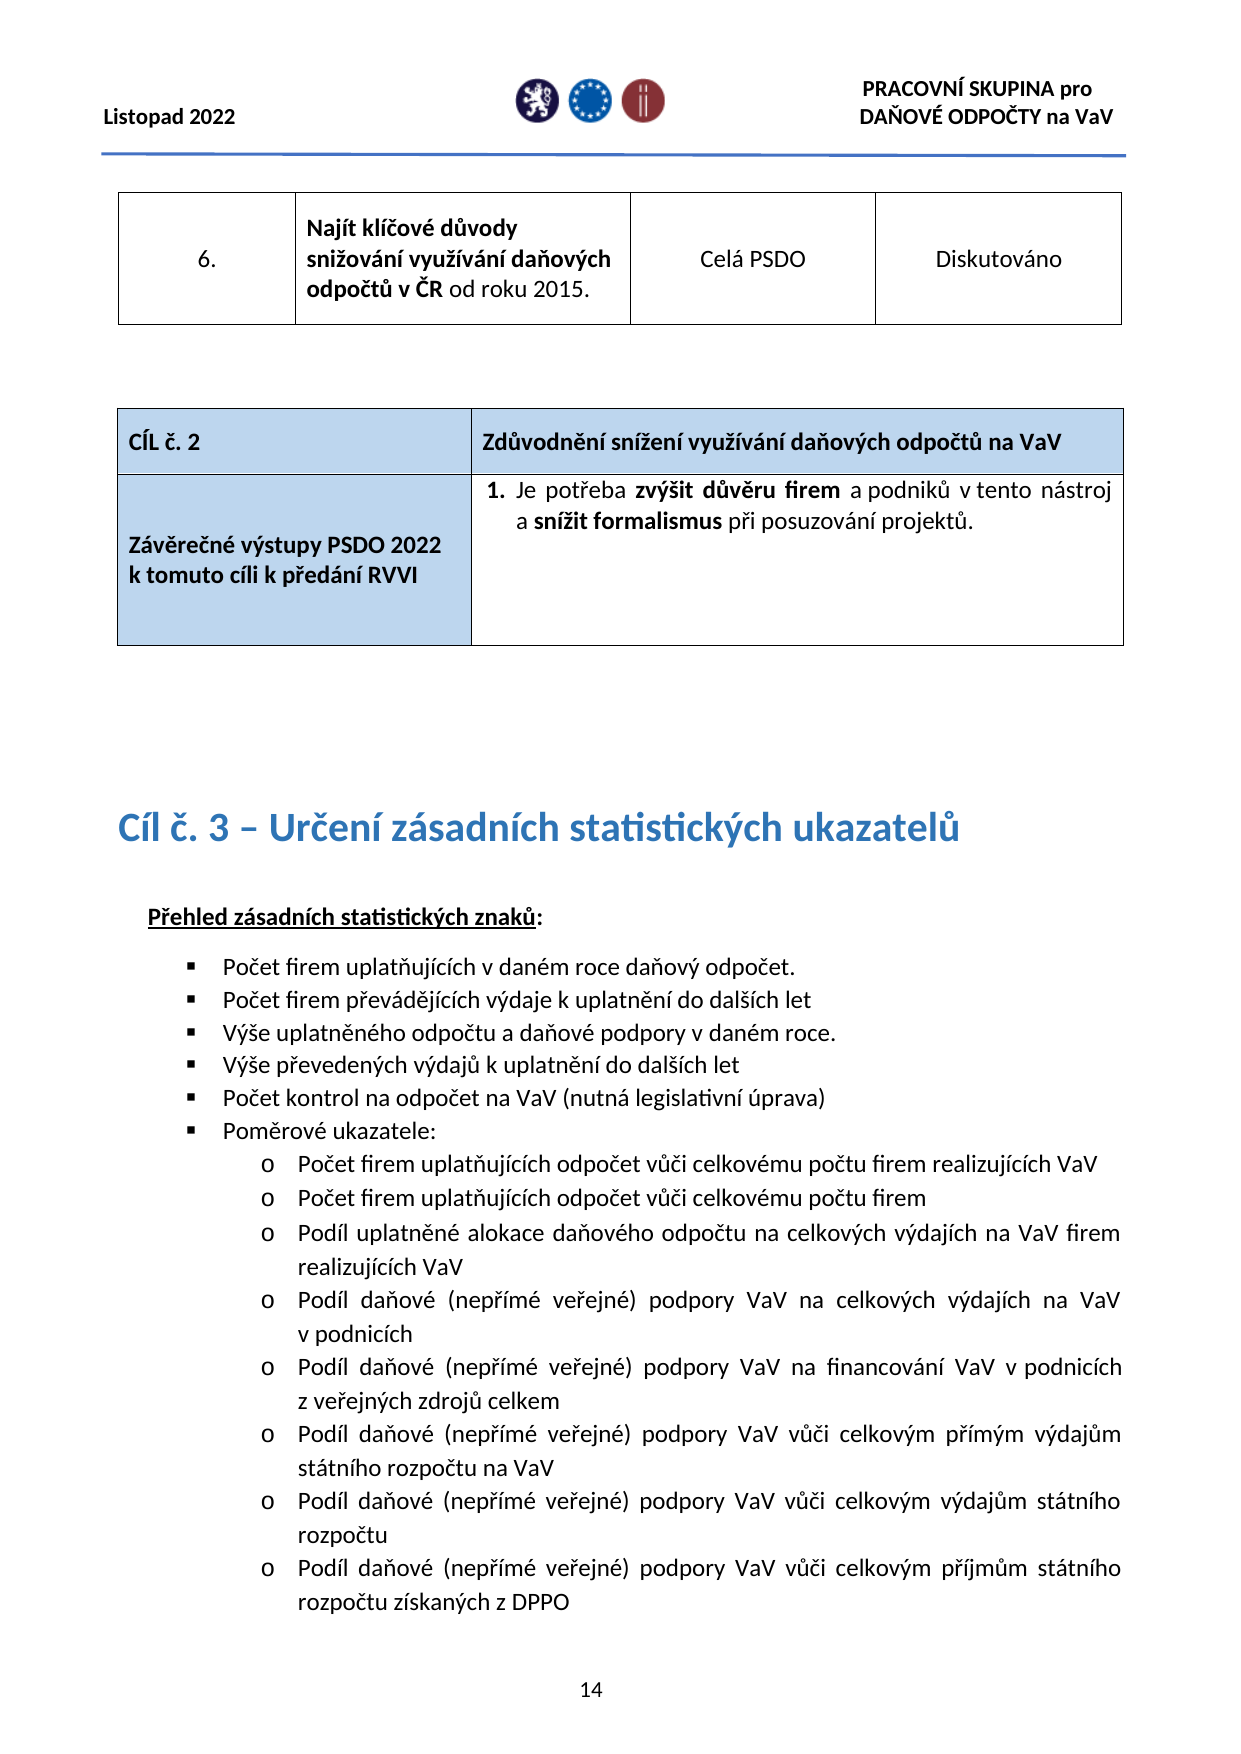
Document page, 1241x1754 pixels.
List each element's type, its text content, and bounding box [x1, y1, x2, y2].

table_cell Najít klíčové důvody snižování využívání daňových odpočtů v ČR od roku 2015. [296, 193, 630, 324]
list Podíl daňové (nepřímé veřejné) podpory VaV vůči celkovým přímým výdajům státního rozpočtu na VaV [260, 1418, 1122, 1483]
list Počet firem převádějících výdaje k uplatnění do dalších let [185, 984, 1122, 1014]
list Počet kontrol na odpočet na VaV (nutná legislativní úprava) [185, 1082, 1122, 1113]
table_cell Je potřeba zvýšit důvěru firem a podniků v tento nástroj a snížit formalismus při posuzování projektů. [472, 475, 1123, 645]
list Podíl daňové (nepřímé veřejné) podpory VaV na celkových výdajích na VaV v podnicích [260, 1284, 1122, 1349]
list Podíl daňové (nepřímé veřejné) podpory VaV na financování VaV v podnicích z veřejných zdrojů celkem [260, 1351, 1122, 1416]
text Přehled zásadních statistických znaků: [148, 901, 1122, 932]
list Podíl daňové (nepřímé veřejné) podpory VaV vůči celkovým výdajům státního rozpočtu [260, 1485, 1122, 1550]
table_cell 6. [119, 193, 295, 324]
list Počet firem uplatňujících odpočet vůči celkovému počtu firem [260, 1183, 1122, 1214]
table_cell Diskutováno [876, 193, 1121, 324]
table_cell Celá PSDO [631, 193, 875, 324]
list Podíl daňové (nepřímé veřejné) podpory VaV vůči celkovým příjmům státního rozpočtu získaných z DPPO [260, 1552, 1122, 1617]
picture [515, 78, 665, 124]
subtitle Cíl č. 3 – Určení zásadních statistických ukazatelů [118, 801, 1122, 852]
table_header CÍL č. 2 [118, 409, 471, 473]
list Výše převedených výdajů k uplatnění do dalších let [185, 1049, 1122, 1080]
list Poměrové ukazatele: [185, 1115, 1122, 1146]
list Podíl uplatněné alokace daňového odpočtu na celkových výdajích na VaV firem realizujících VaV [260, 1217, 1122, 1282]
list Počet firem uplatňujících odpočet vůči celkovému počtu firem realizujících VaV [260, 1148, 1122, 1180]
list Počet firem uplatňujících v daném roce daňový odpočet. [185, 951, 1122, 981]
list Výše uplatněného odpočtu a daňové podpory v daném roce. [185, 1017, 1122, 1047]
table_header Zdůvodnění snížení využívání daňových odpočtů na VaV [472, 409, 1123, 473]
table_cell Závěrečné výstupy PSDO 2022 k tomuto cíli k předání RVVI [118, 475, 471, 645]
